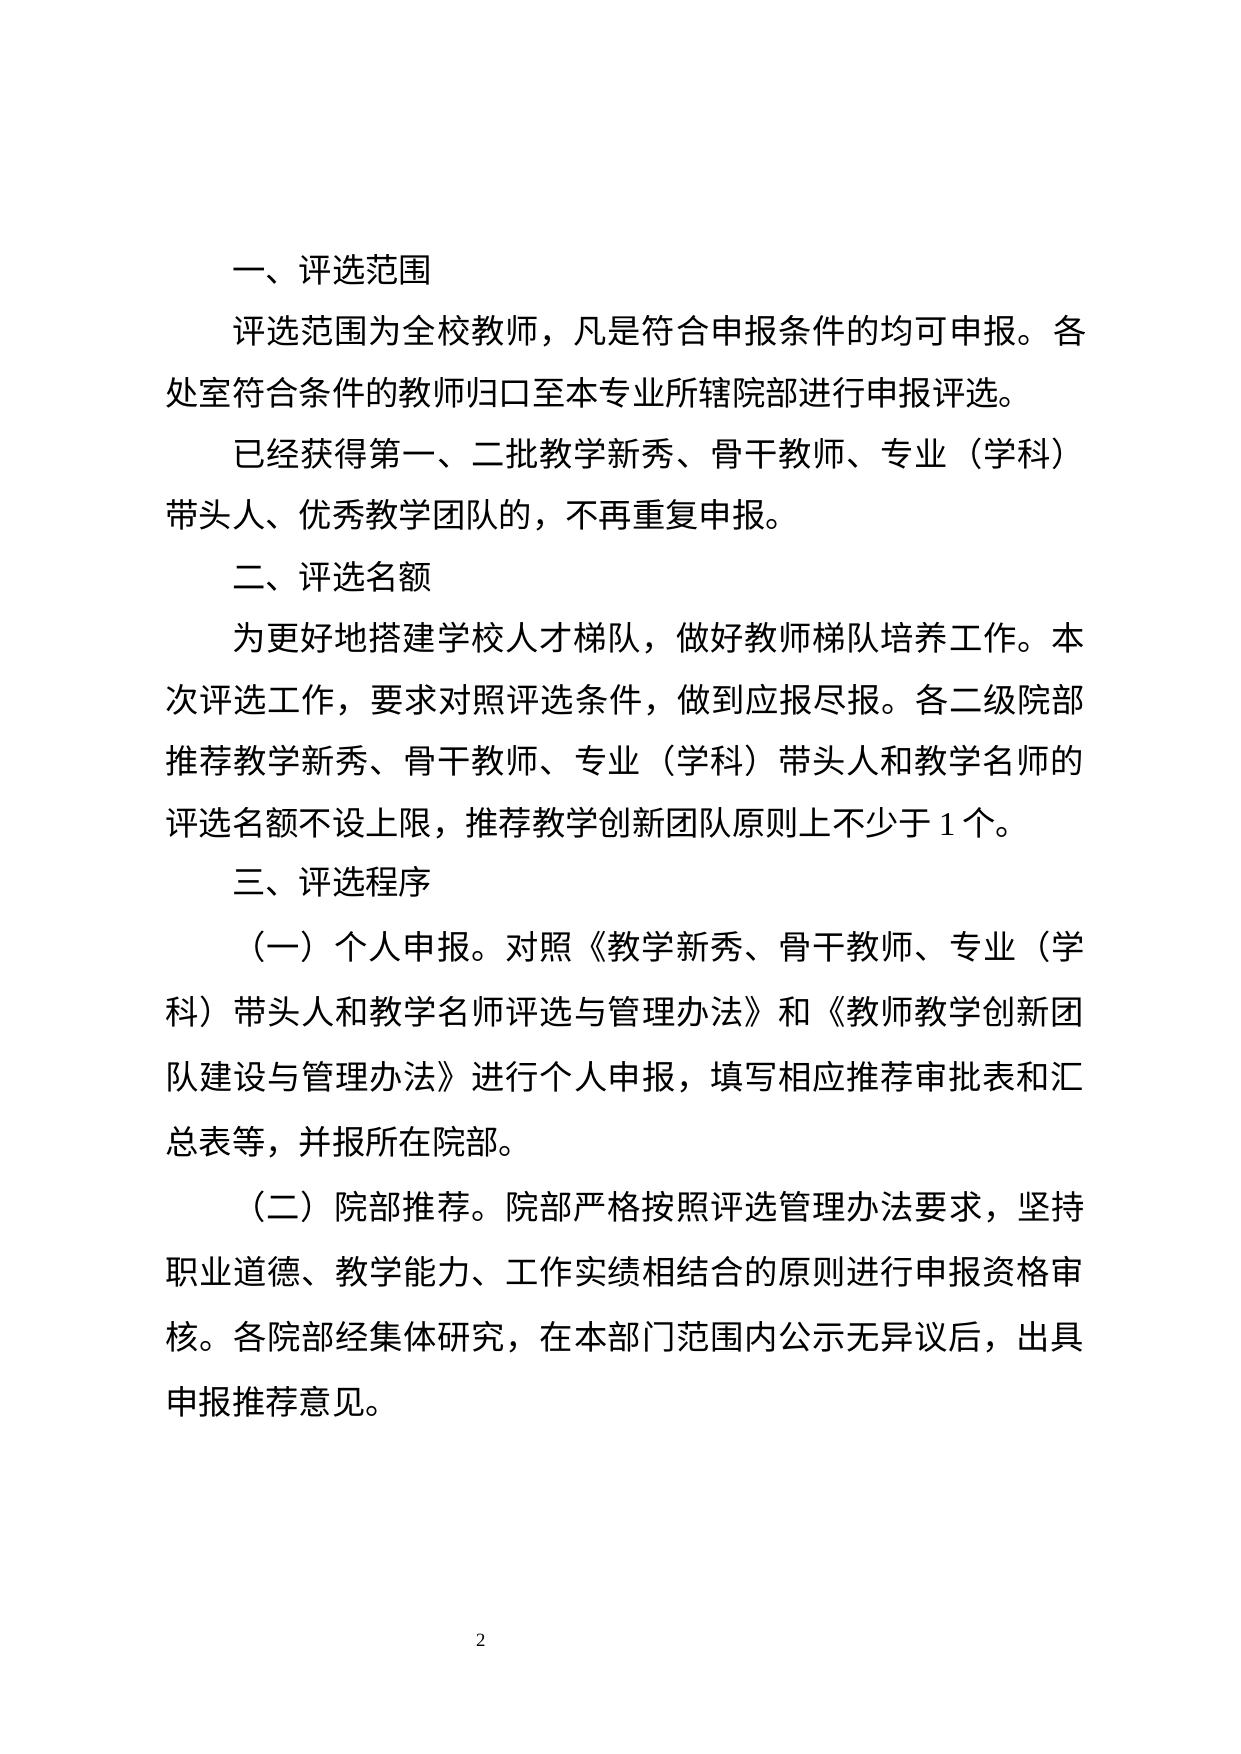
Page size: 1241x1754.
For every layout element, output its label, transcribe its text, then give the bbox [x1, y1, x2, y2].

text （二）院部推荐。院部严格按照评选管理办法要求，坚持职业道德、教学能力、工作实绩相结合的原则进行申报资格审核。各院部经集体研究，在本部门范围内公示无异议后，出具申报推荐意见。 [165, 1172, 1087, 1432]
text 三、评选程序 [165, 847, 1087, 912]
text （一）个人申报。对照《教学新秀、骨干教师、专业（学科）带头人和教学名师评选与管理办法》和《教师教学创新团队建设与管理办法》进行个人申报，填写相应推荐审批表和汇总表等，并报所在院部。 [165, 912, 1087, 1172]
text 评选范围为全校教师，凡是符合申报条件的均可申报。各处室符合条件的教师归口至本专业所辖院部进行申报评选。 [165, 294, 1087, 417]
text 二、评选名额 [165, 540, 1087, 602]
text 一、评选范围 [165, 233, 1087, 294]
text 为更好地搭建学校人才梯队，做好教师梯队培养工作。本次评选工作，要求对照评选条件，做到应报尽报。各二级院部推荐教学新秀、骨干教师、专业（学科）带头人和教学名师的评选名额不设上限，推荐教学创新团队原则上不少于1个。 [165, 602, 1087, 847]
text 已经获得第一、二批教学新秀、骨干教师、专业（学科）带头人、优秀教学团队的，不再重复申报。 [165, 417, 1087, 540]
